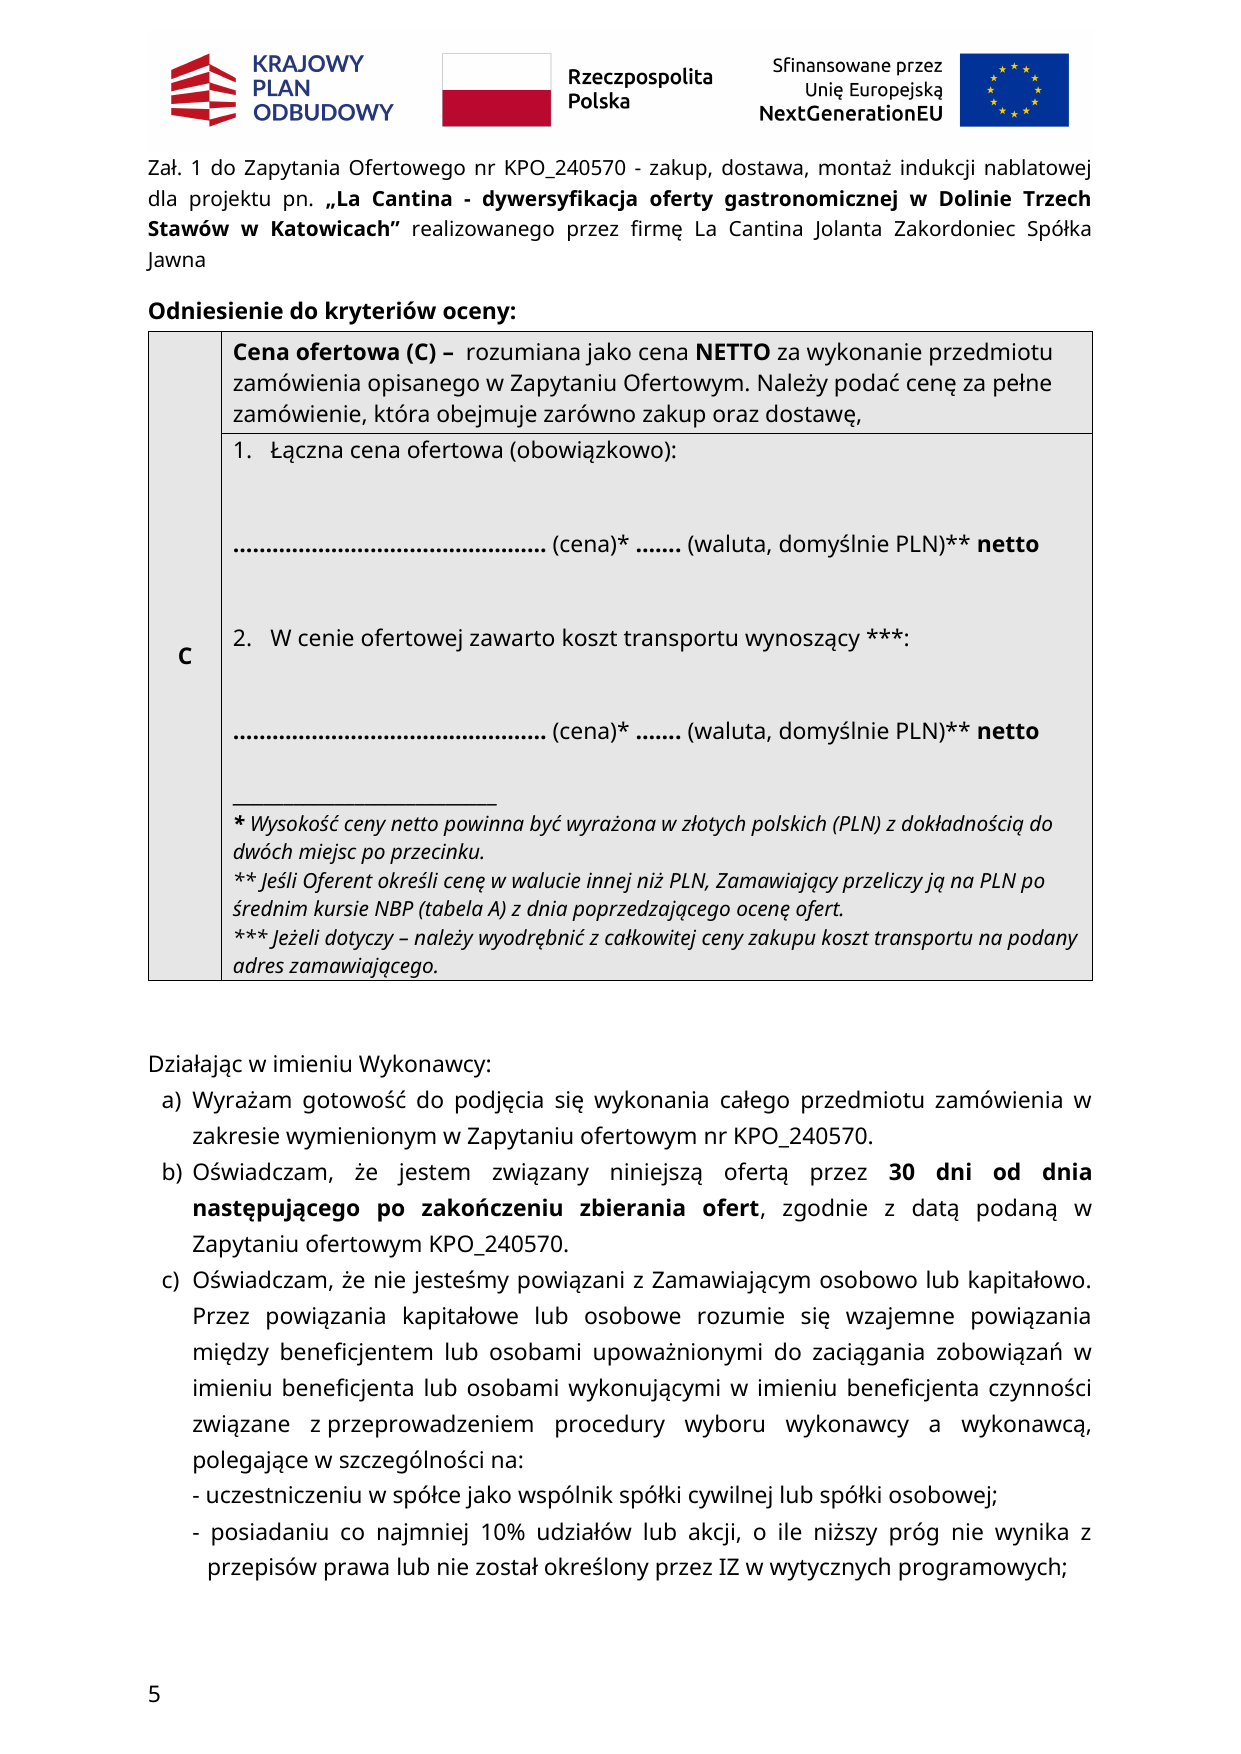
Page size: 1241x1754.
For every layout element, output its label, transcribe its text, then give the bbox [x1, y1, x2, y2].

list Oświadczam, że jestem związany niniejszą ofertą przez 30 dni od dnia następującego po zakończeniu zbierania ofert, zgodnie z datą podaną w Zapytaniu ofertowym KPO_240570. [161, 1156, 1093, 1259]
list Oświadczam, że nie jesteśmy powiązani z Zamawiającym osobowo lub kapitałowo. Przez powiązania kapitałowe lub osobowe rozumie się wzajemne powiązania między beneficjentem lub osobami upoważnionymi do zaciągania zobowiązań w imieniu beneficjenta lub osobami wykonującymi w imieniu beneficjenta czynności związane z przeprowadzeniem procedury wyboru wykonawcy a wykonawcą, polegające w szczególności na: [161, 1264, 1093, 1475]
table_header C [149, 332, 221, 980]
list - uczestniczeniu w spółce jako wspólnik spółki cywilnej lub spółki osobowej; [192, 1479, 1093, 1511]
list Wyrażam gotowość do podjęcia się wykonania całego przedmiotu zamówienia w zakresie wymienionym w Zapytaniu ofertowym nr KPO_240570. [161, 1084, 1093, 1151]
text Działając w imieniu Wykonawcy: [148, 1048, 1093, 1079]
picture [147, 29, 1093, 151]
table_header Cena ofertowa (C) – rozumiana jako cena NETTO za wykonanie przedmiotu zamówienia opisanego w Zapytaniu Ofertowym. Należy podać cenę za pełne zamówienie, która obejmuje zarówno zakup oraz dostawę, [222, 332, 1092, 433]
table_cell Łączna cena ofertowa (obowiązkowo): ………………………………………… (cena)* ……. (waluta, domyślnie PLN)** netto W cenie ofertowej zawarto koszt transportu wynoszący ***: ………………………………………… (cena)* ……. (waluta, domyślnie PLN)** netto __________________________ * Wysokość ceny netto powinna być wyrażona w złotych polskich (PLN) z dokładnością do dwóch miejsc po przecinku. ** Jeśli Oferent określi cenę w walucie innej niż PLN, Zamawiający przeliczy ją na PLN po średnim kursie NBP (tabela A) z dnia poprzedzającego ocenę ofert. *** Jeżeli dotyczy – należy wyodrębnić z całkowitej ceny zakupu koszt transportu na podany adres zamawiającego. [222, 434, 1092, 980]
subtitle Odniesienie do kryteriów oceny: [148, 295, 1093, 327]
list - posiadaniu co najmniej 10% udziałów lub akcji, o ile niższy próg nie wynika z przepisów prawa lub nie został określony przez IZ w wytycznych programowych; [192, 1515, 1093, 1583]
